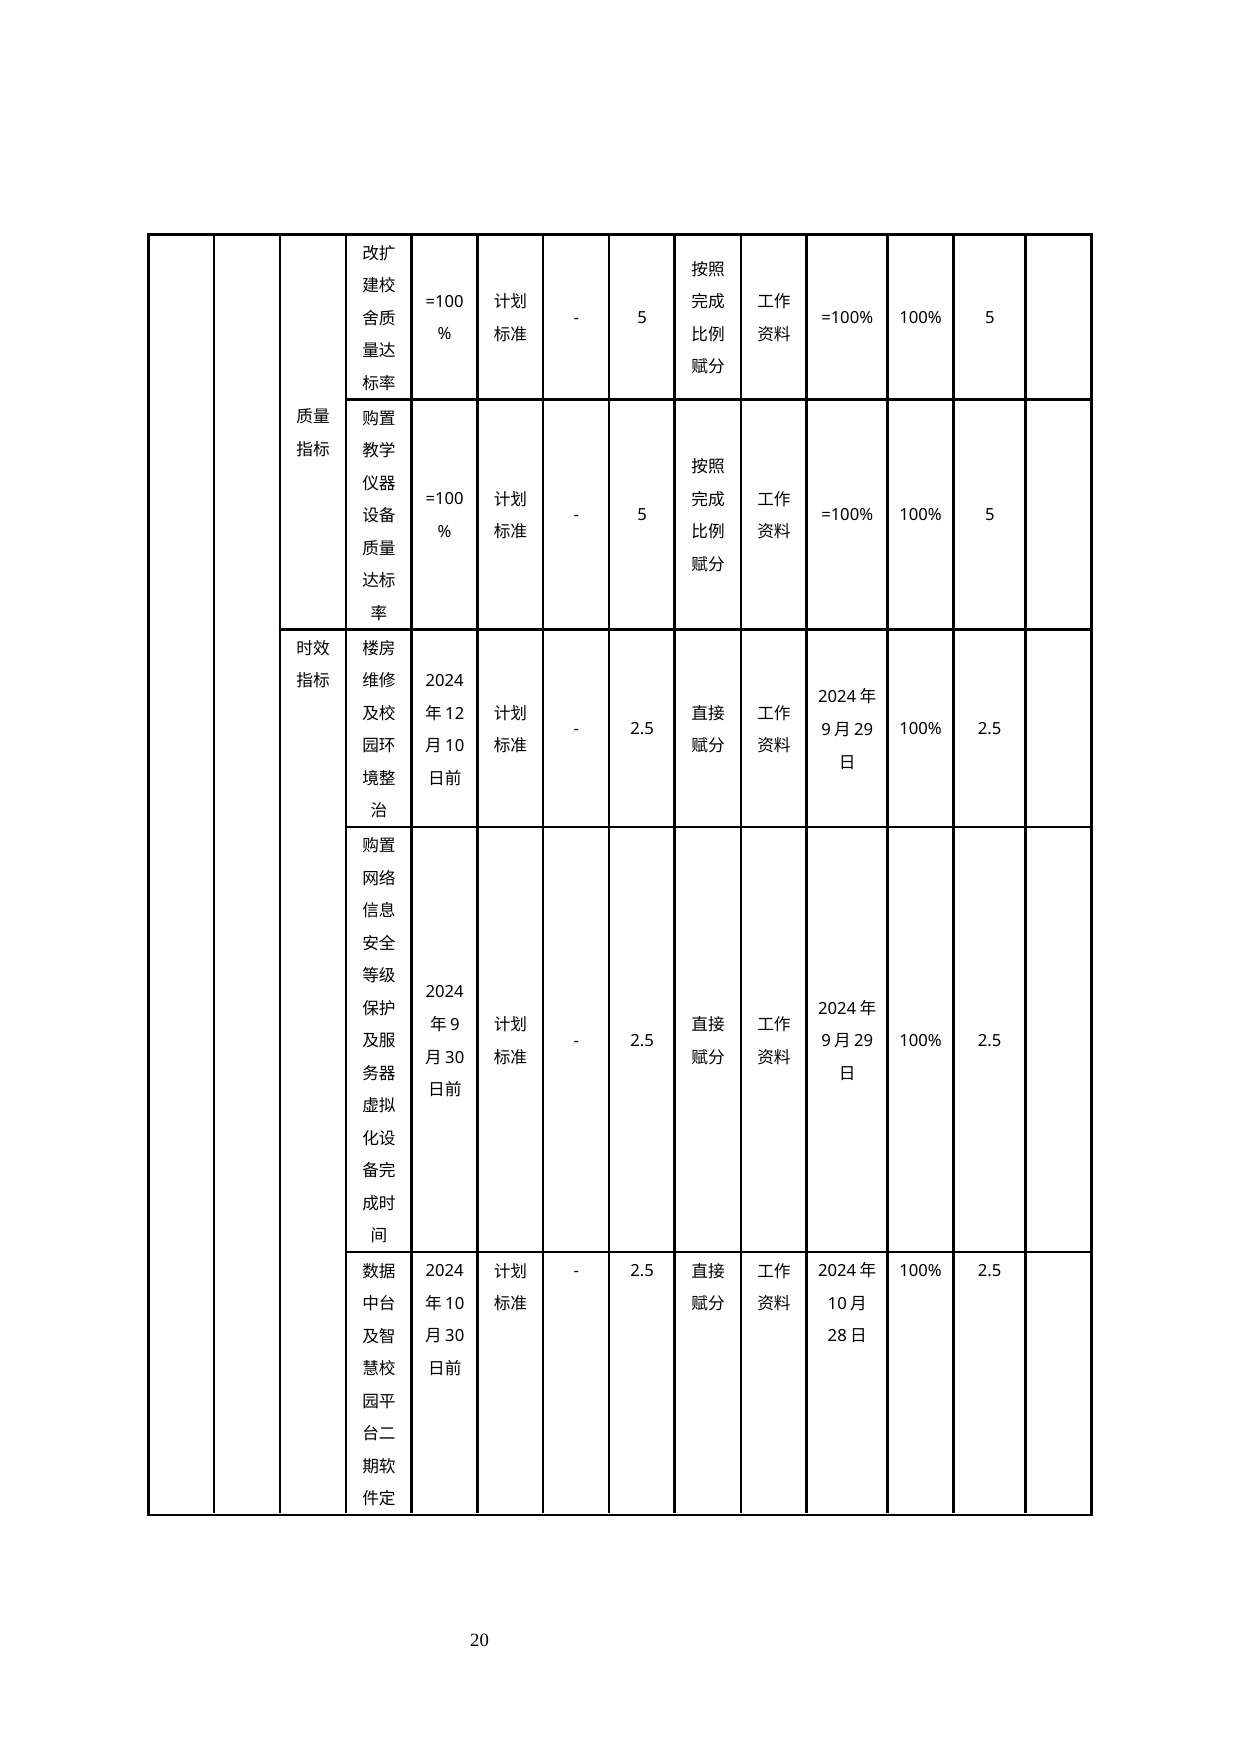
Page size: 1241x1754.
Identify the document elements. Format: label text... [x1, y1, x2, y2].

table_cell 时效指标 [281, 631, 345, 1513]
table_cell 按照完成比例赋分 [676, 401, 740, 628]
table_cell 2.5 [955, 631, 1024, 826]
table_cell [1027, 1253, 1090, 1513]
table_cell 工作资料 [742, 631, 805, 826]
table_cell [1027, 631, 1090, 826]
table_cell - [544, 401, 608, 628]
table_cell 工作资料 [742, 236, 805, 398]
table_cell 改扩建校舍质量达标率 [347, 236, 410, 398]
table_cell 计划标准 [479, 631, 542, 826]
table_cell 2024年10月28日 [808, 1253, 886, 1513]
table_cell =100% [413, 236, 476, 398]
table_cell 2.5 [610, 1253, 673, 1513]
table_cell 工作资料 [742, 1253, 805, 1513]
table_cell 按照完成比例赋分 [676, 236, 740, 398]
table_cell 5 [955, 401, 1024, 628]
table_cell 计划标准 [479, 1253, 542, 1513]
table_cell =100% [413, 401, 476, 628]
table_cell 100% [889, 236, 952, 398]
table_cell 100% [889, 828, 952, 1251]
table_cell 100% [889, 631, 952, 826]
table_cell 楼房维修及校园环境整治 [347, 631, 410, 826]
table_cell 2.5 [955, 1253, 1024, 1513]
table_cell [1027, 236, 1090, 398]
table_cell [1027, 828, 1090, 1251]
table_cell 直接赋分 [676, 631, 740, 826]
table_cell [347, 1253, 410, 1513]
table_cell 质量指标 [281, 236, 345, 628]
table_cell 直接赋分 [676, 828, 740, 1251]
table_cell 2024年9月29日 [808, 828, 886, 1251]
table_cell 计划标准 [479, 236, 542, 398]
table_cell 2024年9月29日 [808, 631, 886, 826]
table_cell 计划标准 [479, 828, 542, 1251]
table_cell 2024年10月30日前 [413, 1253, 476, 1513]
table_cell 2.5 [610, 631, 673, 826]
table_cell 直接赋分 [676, 1253, 740, 1513]
table_cell - [544, 828, 608, 1251]
table_cell 100% [889, 1253, 952, 1513]
table_cell =100% [808, 236, 886, 398]
table_cell - [544, 1253, 608, 1513]
table_cell 工作资料 [742, 401, 805, 628]
table_cell 工作资料 [742, 828, 805, 1251]
table_cell 5 [610, 236, 673, 398]
table_cell 购置教学仪器设备质量达标率 [347, 401, 410, 628]
table_cell 购置网络信息安全等级保护及服务器虚拟化设备完成时间 [347, 828, 410, 1251]
table_cell 2024年12月10日前 [413, 631, 476, 826]
table_cell [1027, 401, 1090, 628]
table_cell 2.5 [955, 828, 1024, 1251]
table_cell 5 [955, 236, 1024, 398]
table_cell 计划标准 [479, 401, 542, 628]
table_cell 100% [889, 401, 952, 628]
table_cell =100% [808, 401, 886, 628]
table_cell 2024年9月30日前 [413, 828, 476, 1251]
table_cell - [544, 236, 608, 398]
table_cell - [544, 631, 608, 826]
table_cell 2.5 [610, 828, 673, 1251]
table_cell 5 [610, 401, 673, 628]
